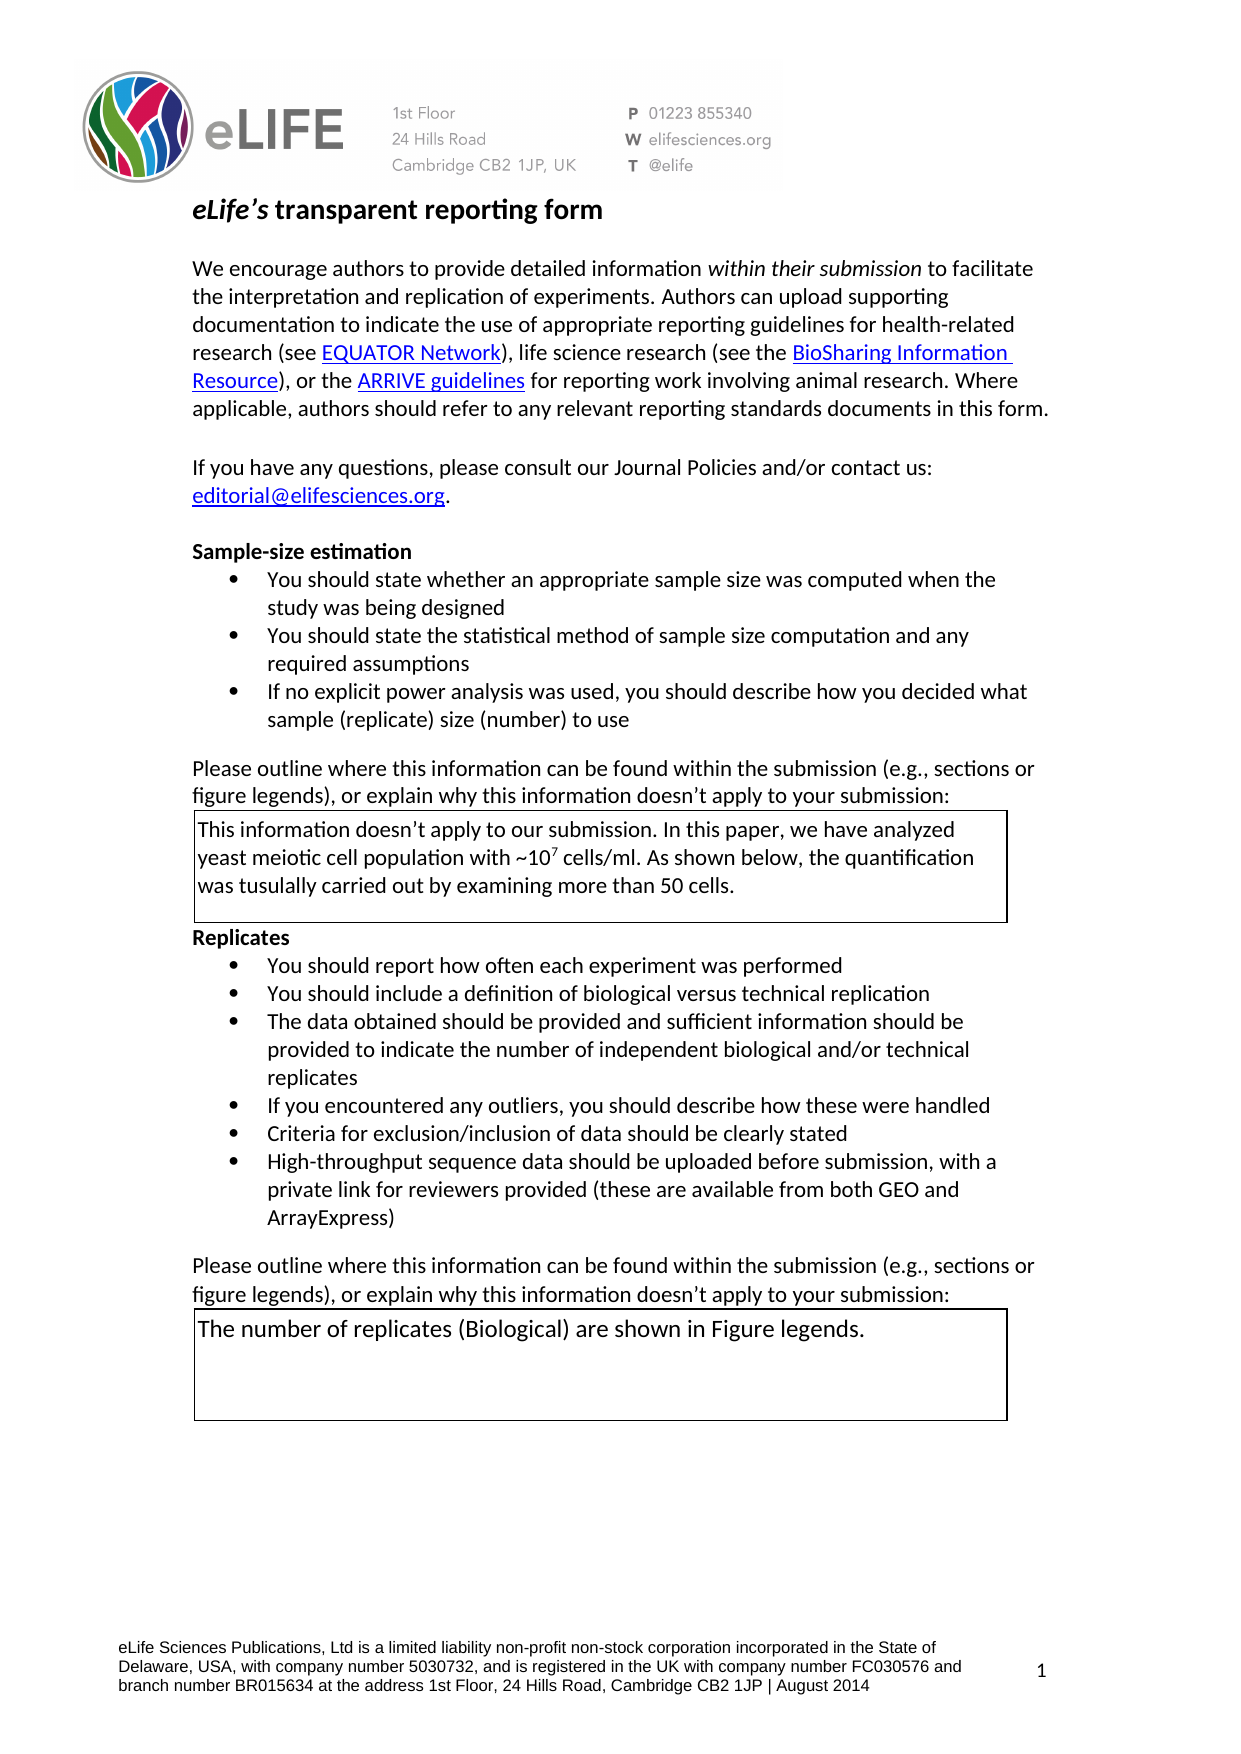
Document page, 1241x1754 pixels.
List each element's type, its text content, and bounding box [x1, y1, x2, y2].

text We encourage authors to provide detailed information within their submission to facilitate the interpretation and replication of experiments. Authors can upload supporting documentation to indicate the use of appropriate reporting guidelines for health-related research (see EQUATOR Network), life science research (see the BioSharing Information Resource), or the ARRIVE guidelines for reporting work involving animal research. Where applicable, authors should refer to any relevant reporting standards documents in this form. [192, 254, 1053, 423]
list You should include a definition of biological versus technical replication [229, 979, 1053, 1007]
list The data obtained should be provided and sufficient information should be provided to indicate the number of independent biological and/or technical replicates [229, 1007, 1053, 1091]
list You should state the statistical method of sample size computation and any required assumptions [229, 621, 1053, 677]
text Sample-size estimation [192, 537, 1053, 565]
list If no explicit power analysis was used, you should describe how you decided what sample (replicate) size (number) to use [229, 677, 1053, 733]
text Replicates [192, 838, 1053, 951]
text The number of replicates (Biological) are shown in Figure legends. [195, 1311, 1006, 1346]
text eLife’s transparent reporting form [192, 191, 1053, 226]
picture [73, 59, 784, 191]
list If you encountered any outliers, you should describe how these were handled [229, 1091, 1053, 1119]
text If you have any questions, please consult our Journal Policies and/or contact us: editorial@elifesciences.org. [192, 453, 1053, 509]
list You should state whether an appropriate sample size was computed when the study was being designed [229, 565, 1053, 621]
list High-throughput sequence data should be uploaded before submission, with a private link for reviewers provided (these are available from both GEO and ArrayExpress) [229, 1147, 1053, 1231]
list Criteria for exclusion/inclusion of data should be clearly stated [229, 1119, 1053, 1147]
text This information doesn’t apply to our submission. In this paper, we have analyzed yeast meiotic cell population with ~107 cells/ml. As shown below, the quantification was tusulally carried out by examining more than 50 cells. [195, 813, 1006, 902]
list You should report how often each experiment was performed [229, 951, 1053, 979]
